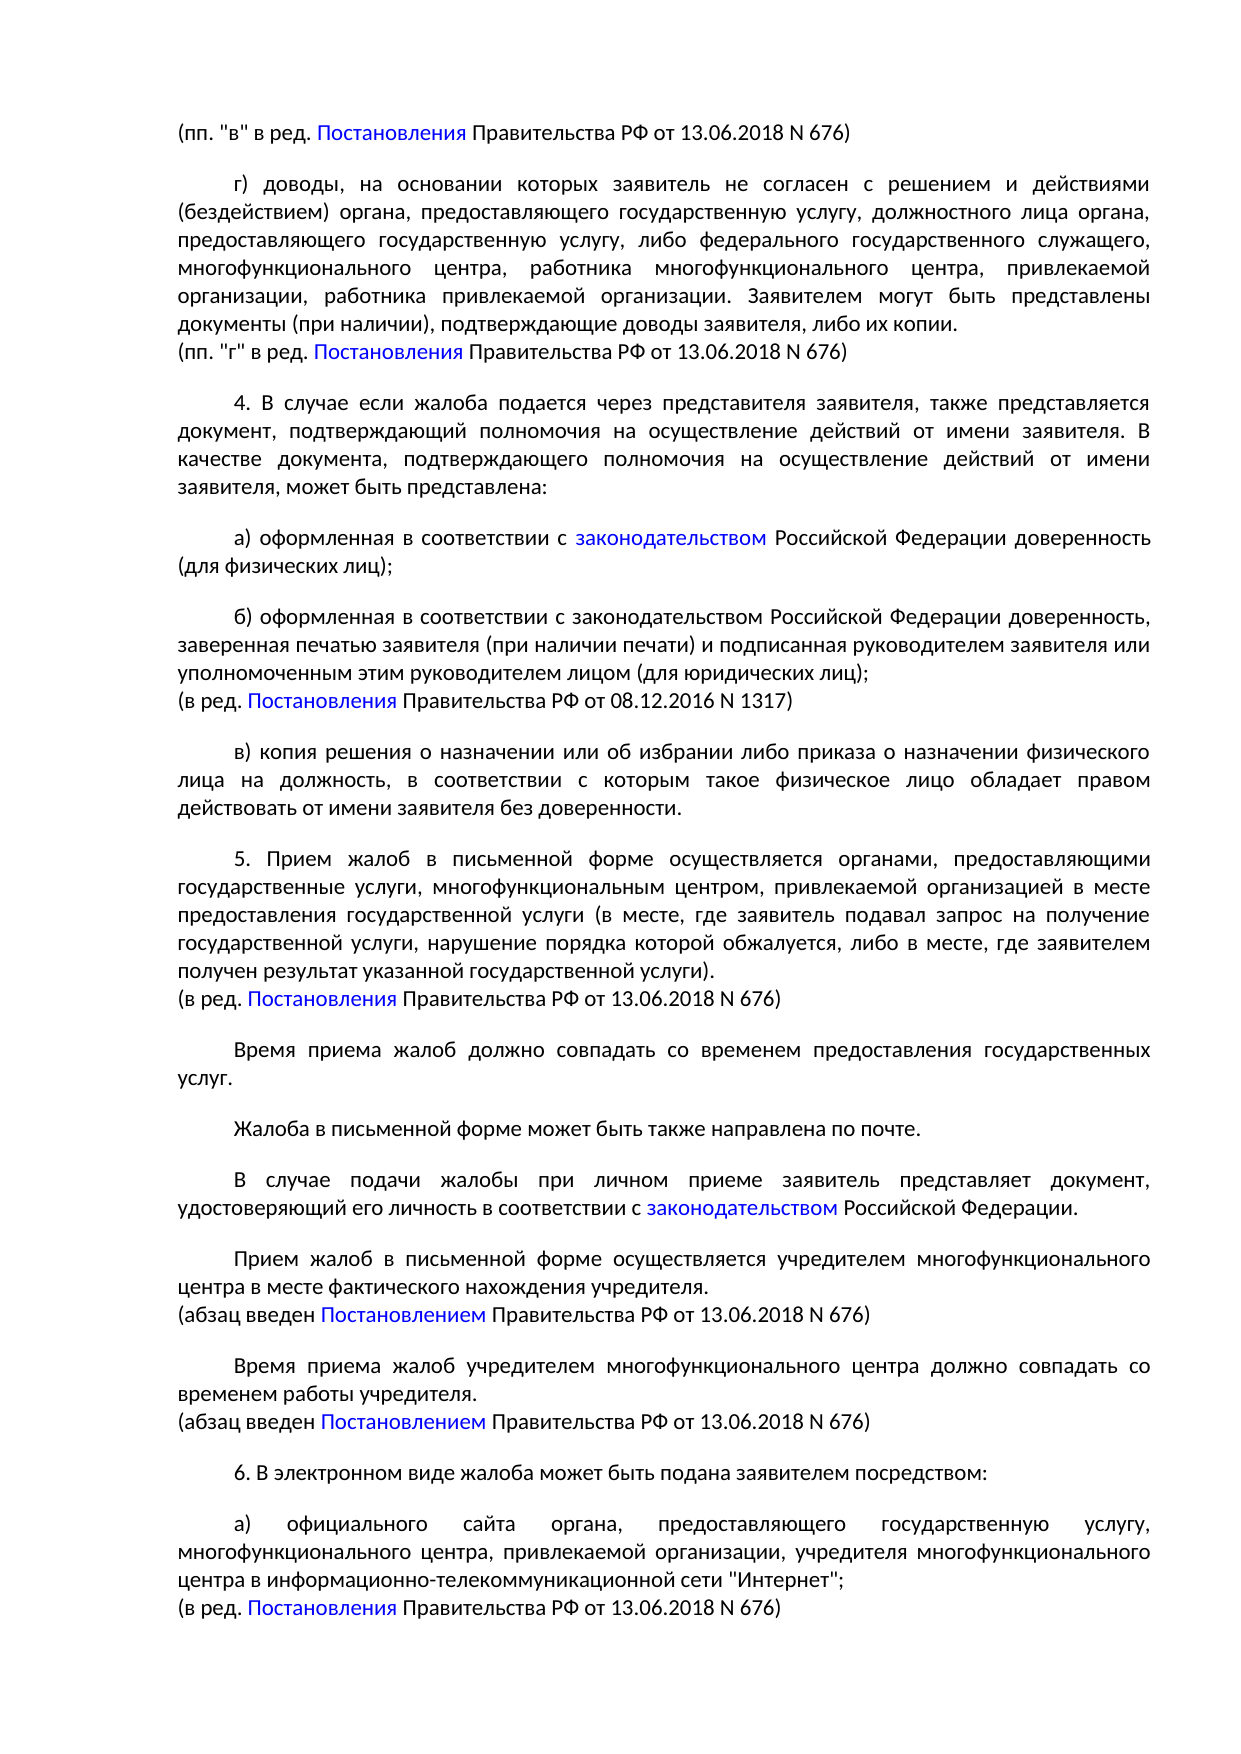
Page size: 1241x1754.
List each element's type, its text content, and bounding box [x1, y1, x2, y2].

text В случае подачи жалобы при личном приеме заявитель представляет документ, удостоверяющий его личность в соответствии с законодательством Российской Федерации. [177, 1165, 1152, 1221]
text (пп. "г" в ред. Постановления Правительства РФ от 13.06.2018 N 676) [177, 337, 1152, 365]
text (абзац введен Постановлением Правительства РФ от 13.06.2018 N 676) [177, 1407, 1152, 1435]
text (абзац введен Постановлением Правительства РФ от 13.06.2018 N 676) [177, 1300, 1152, 1328]
text (в ред. Постановления Правительства РФ от 13.06.2018 N 676) [177, 1593, 1152, 1621]
text Время приема жалоб должно совпадать со временем предоставления государственных услуг. [177, 1035, 1152, 1091]
text 4. В случае если жалоба подается через представителя заявителя, также представляется документ, подтверждающий полномочия на осуществление действий от имени заявителя. В качестве документа, подтверждающего полномочия на осуществление действий от имени заявителя, может быть представлена: [177, 388, 1152, 500]
text Жалоба в письменной форме может быть также направлена по почте. [177, 1114, 1152, 1142]
text (в ред. Постановления Правительства РФ от 13.06.2018 N 676) [177, 984, 1152, 1012]
text (в ред. Постановления Правительства РФ от 08.12.2016 N 1317) [177, 686, 1152, 714]
text 6. В электронном виде жалоба может быть подана заявителем посредством: [177, 1458, 1152, 1486]
text (пп. "в" в ред. Постановления Правительства РФ от 13.06.2018 N 676) [177, 118, 1152, 146]
text в) копия решения о назначении или об избрании либо приказа о назначении физического лица на должность, в соответствии с которым такое физическое лицо обладает правом действовать от имени заявителя без доверенности. [177, 737, 1152, 821]
text б) оформленная в соответствии с законодательством Российской Федерации доверенность, заверенная печатью заявителя (при наличии печати) и подписанная руководителем заявителя или уполномоченным этим руководителем лицом (для юридических лиц); [177, 602, 1152, 686]
text г) доводы, на основании которых заявитель не согласен с решением и действиями (бездействием) органа, предоставляющего государственную услугу, должностного лица органа, предоставляющего государственную услугу, либо федерального государственного служащего, многофункционального центра, работника многофункционального центра, привлекаемой организации, работника привлекаемой организации. Заявителем могут быть представлены документы (при наличии), подтверждающие доводы заявителя, либо их копии. [177, 169, 1152, 337]
text Время приема жалоб учредителем многофункционального центра должно совпадать со временем работы учредителя. [177, 1351, 1152, 1407]
text а) оформленная в соответствии с законодательством Российской Федерации доверенность (для физических лиц); [177, 523, 1152, 579]
text а) официального сайта органа, предоставляющего государственную услугу, многофункционального центра, привлекаемой организации, учредителя многофункционального центра в информационно-телекоммуникационной сети "Интернет"; [177, 1509, 1152, 1593]
text Прием жалоб в письменной форме осуществляется учредителем многофункционального центра в месте фактического нахождения учредителя. [177, 1244, 1152, 1300]
text 5. Прием жалоб в письменной форме осуществляется органами, предоставляющими государственные услуги, многофункциональным центром, привлекаемой организацией в месте предоставления государственной услуги (в месте, где заявитель подавал запрос на получение государственной услуги, нарушение порядка которой обжалуется, либо в месте, где заявителем получен результат указанной государственной услуги). [177, 844, 1152, 984]
